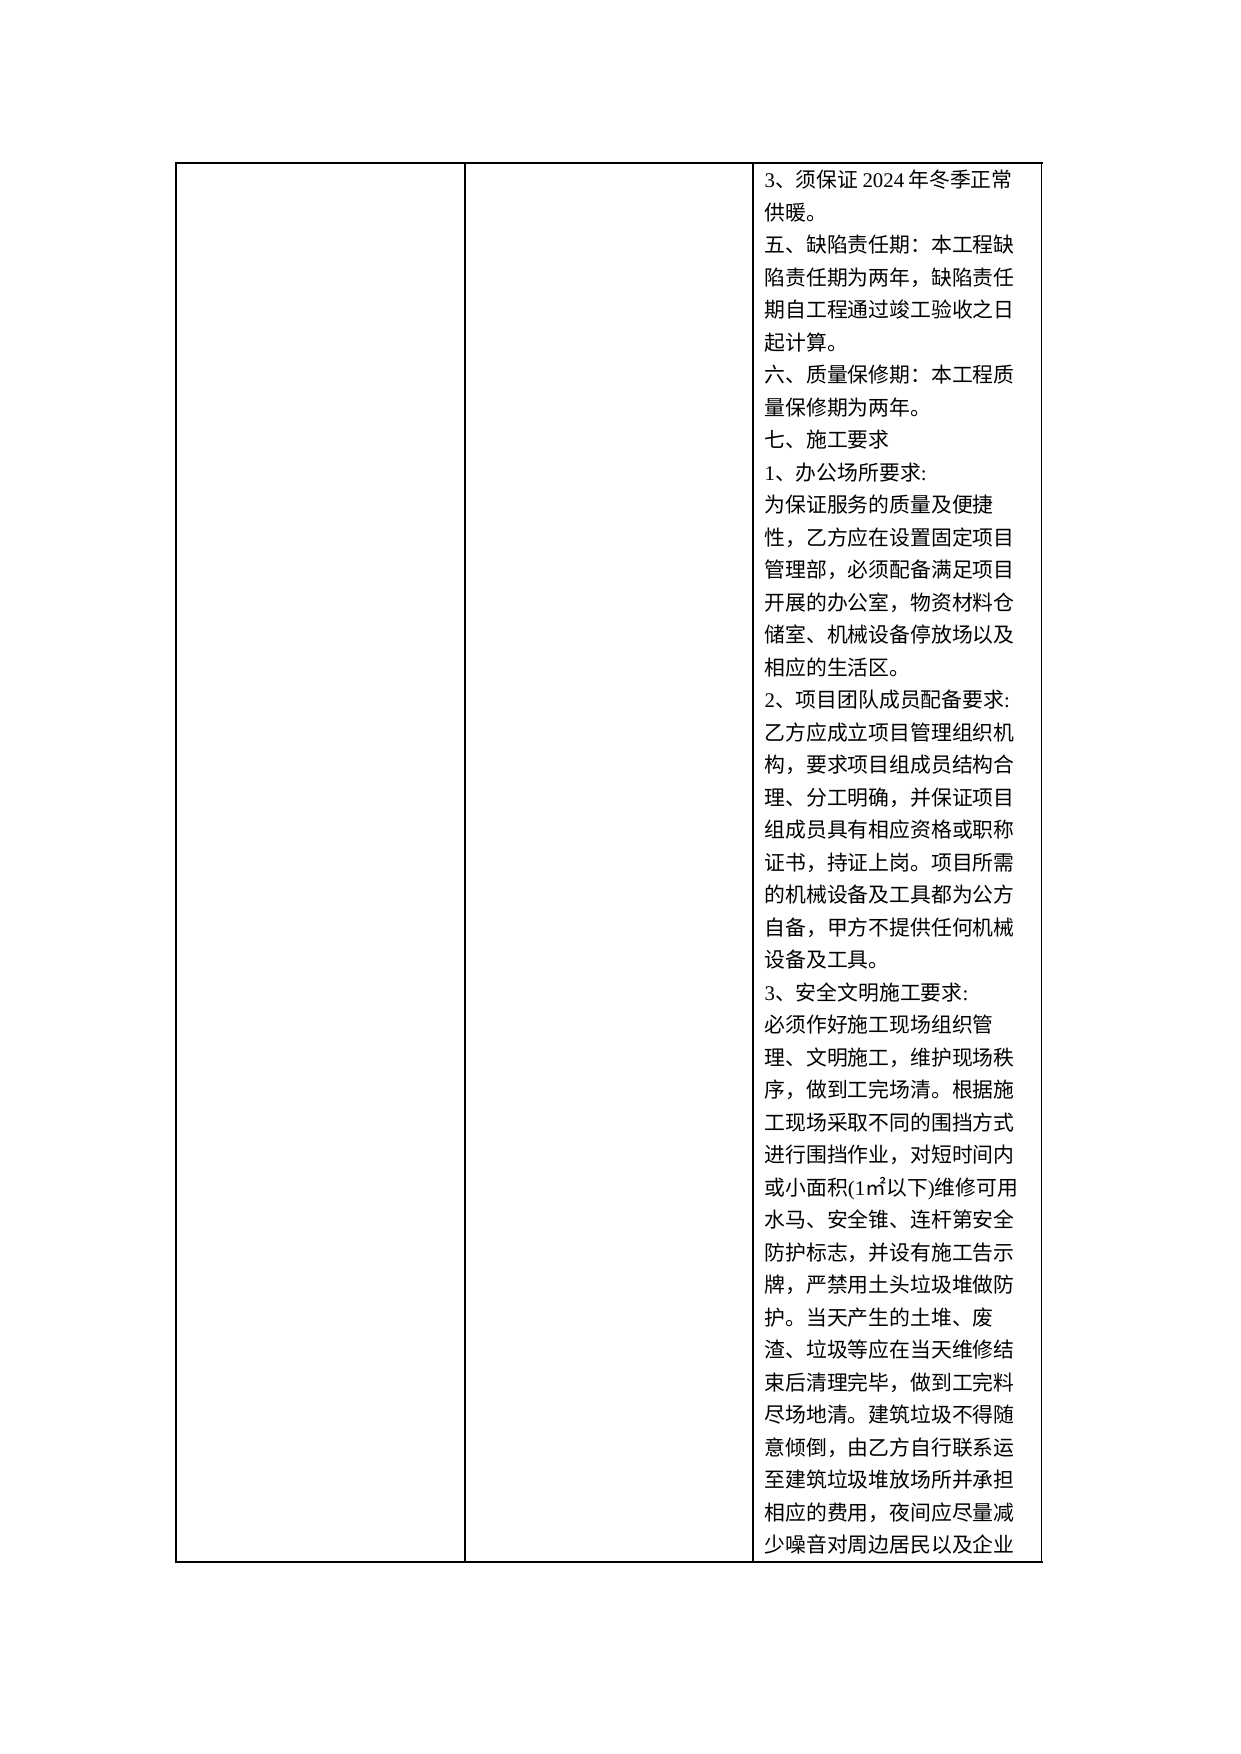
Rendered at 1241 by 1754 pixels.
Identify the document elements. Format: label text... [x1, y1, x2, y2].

table_cell 1 [466, 164, 752, 1561]
table_cell ★ [177, 164, 464, 1561]
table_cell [754, 164, 1041, 1561]
